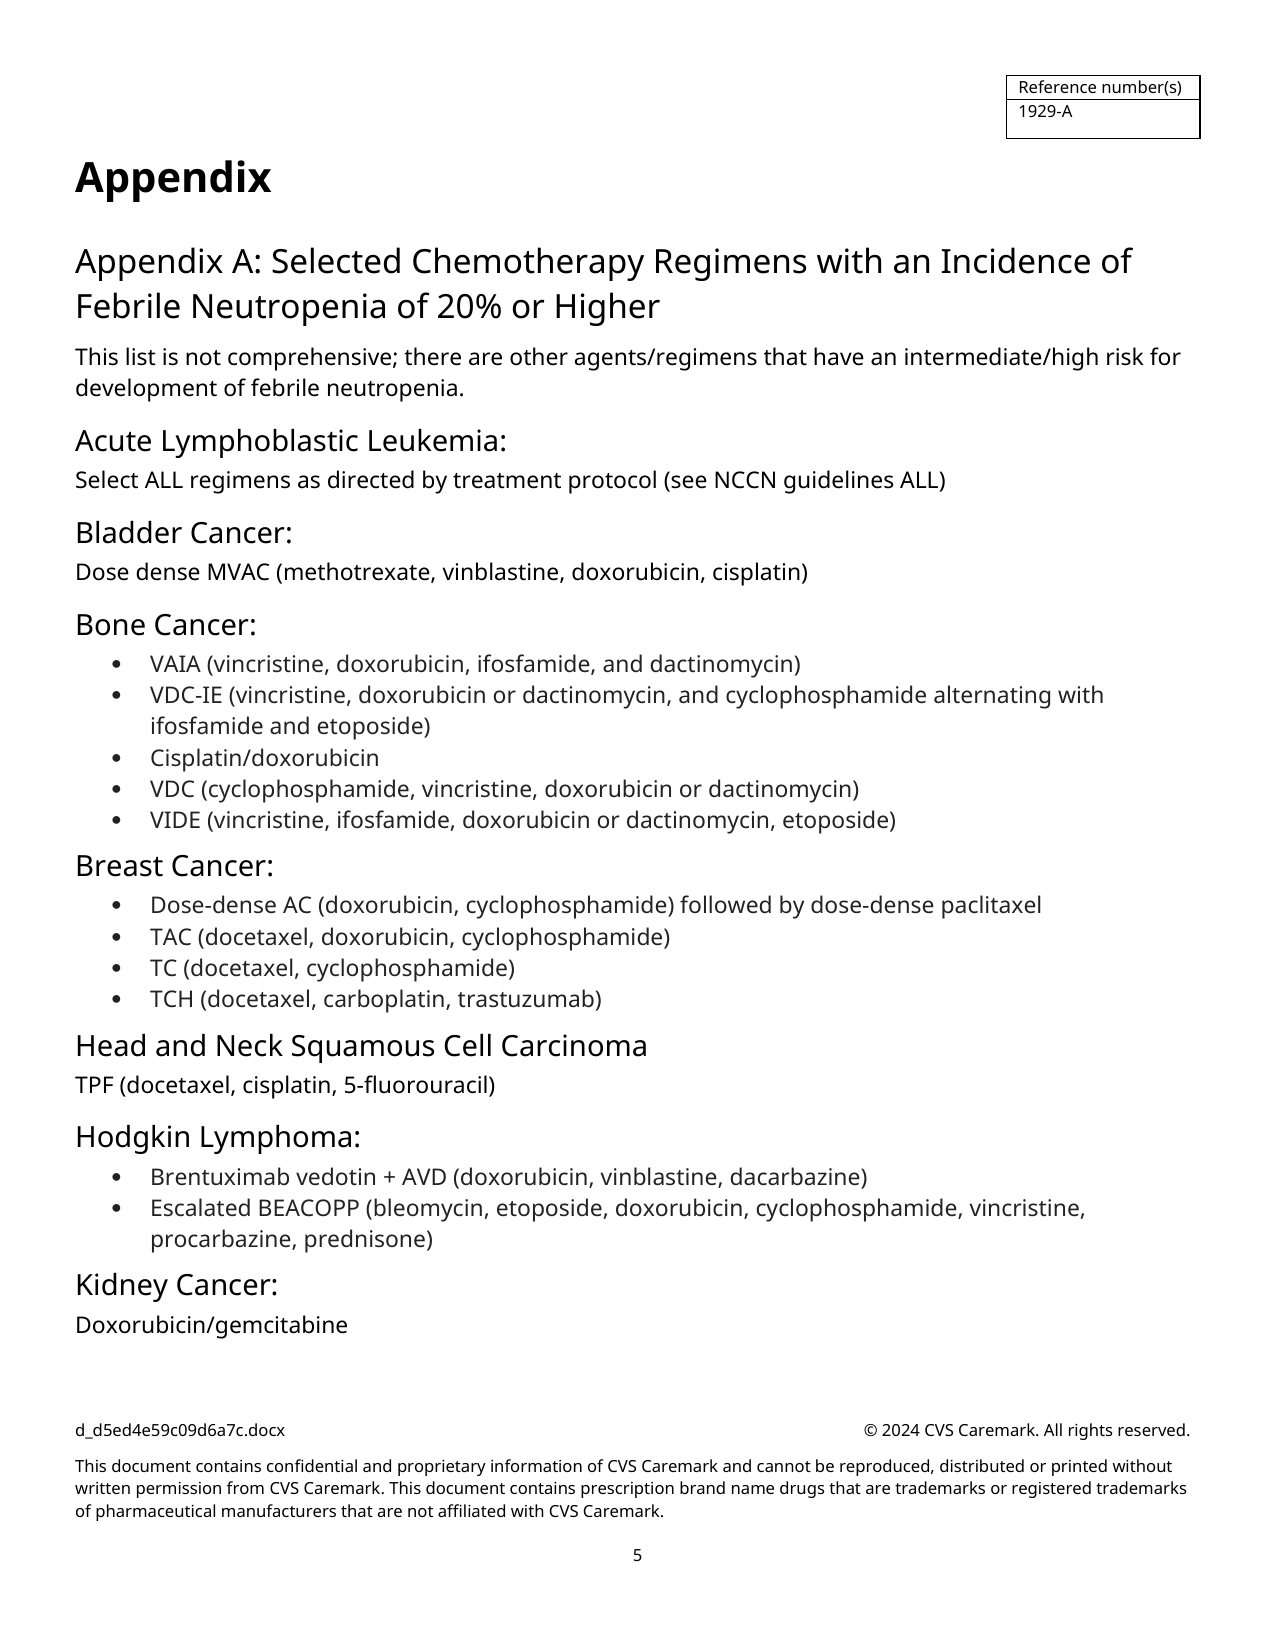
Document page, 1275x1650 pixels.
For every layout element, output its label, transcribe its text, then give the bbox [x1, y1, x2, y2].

text Select ALL regimens as directed by treatment protocol (see NCCN guidelines ALL) [75, 464, 1200, 495]
list VIDE (vincristine, ifosfamide, doxorubicin or dactinomycin, etoposide) [112, 804, 1200, 835]
subtitle Bladder Cancer: [75, 512, 1200, 552]
subtitle Appendix A: Selected Chemotherapy Regimens with an Incidence of Febrile Neutropenia of 20% or Higher [75, 238, 1200, 329]
list VAIA (vincristine, doxorubicin, ifosfamide, and dactinomycin) [112, 648, 1200, 679]
text Doxorubicin/gemcitabine [75, 1308, 1200, 1340]
subtitle Appendix [75, 148, 1200, 204]
list Cisplatin/doxorubicin [112, 741, 1200, 773]
text Dose dense MVAC (methotrexate, vinblastine, doxorubicin, cisplatin) [75, 556, 1200, 587]
subtitle Acute Lymphoblastic Leukemia: [75, 420, 1200, 460]
list Brentuximab vedotin + AVD (doxorubicin, vinblastine, dacarbazine) [112, 1161, 1200, 1192]
list TAC (docetaxel, doxorubicin, cyclophosphamide) [112, 921, 1200, 952]
text This list is not comprehensive; there are other agents/regimens that have an intermediate/high risk for development of febrile neutropenia. [75, 341, 1200, 404]
subtitle Head and Neck Squamous Cell Carcinoma [75, 1025, 1200, 1064]
list Escalated BEACOPP (bleomycin, etoposide, doxorubicin, cyclophosphamide, vincristine, procarbazine, prednisone) [112, 1192, 1200, 1254]
subtitle Breast Cancer: [75, 846, 1200, 885]
list TC (docetaxel, cyclophosphamide) [112, 952, 1200, 983]
subtitle Bone Cancer: [75, 604, 1200, 643]
list VDC (cyclophosphamide, vincristine, doxorubicin or dactinomycin) [112, 773, 1200, 804]
subtitle Hodgkin Lymphoma: [75, 1117, 1200, 1156]
list VDC-IE (vincristine, doxorubicin or dactinomycin, and cyclophosphamide alternating with ifosfamide and etoposide) [112, 679, 1200, 741]
list Dose-dense AC (doxorubicin, cyclophosphamide) followed by dose-dense paclitaxel [112, 889, 1200, 921]
text TPF (docetaxel, cisplatin, 5-fluorouracil) [75, 1069, 1200, 1100]
list TCH (docetaxel, carboplatin, trastuzumab) [112, 983, 1200, 1014]
subtitle Kidney Cancer: [75, 1265, 1200, 1304]
